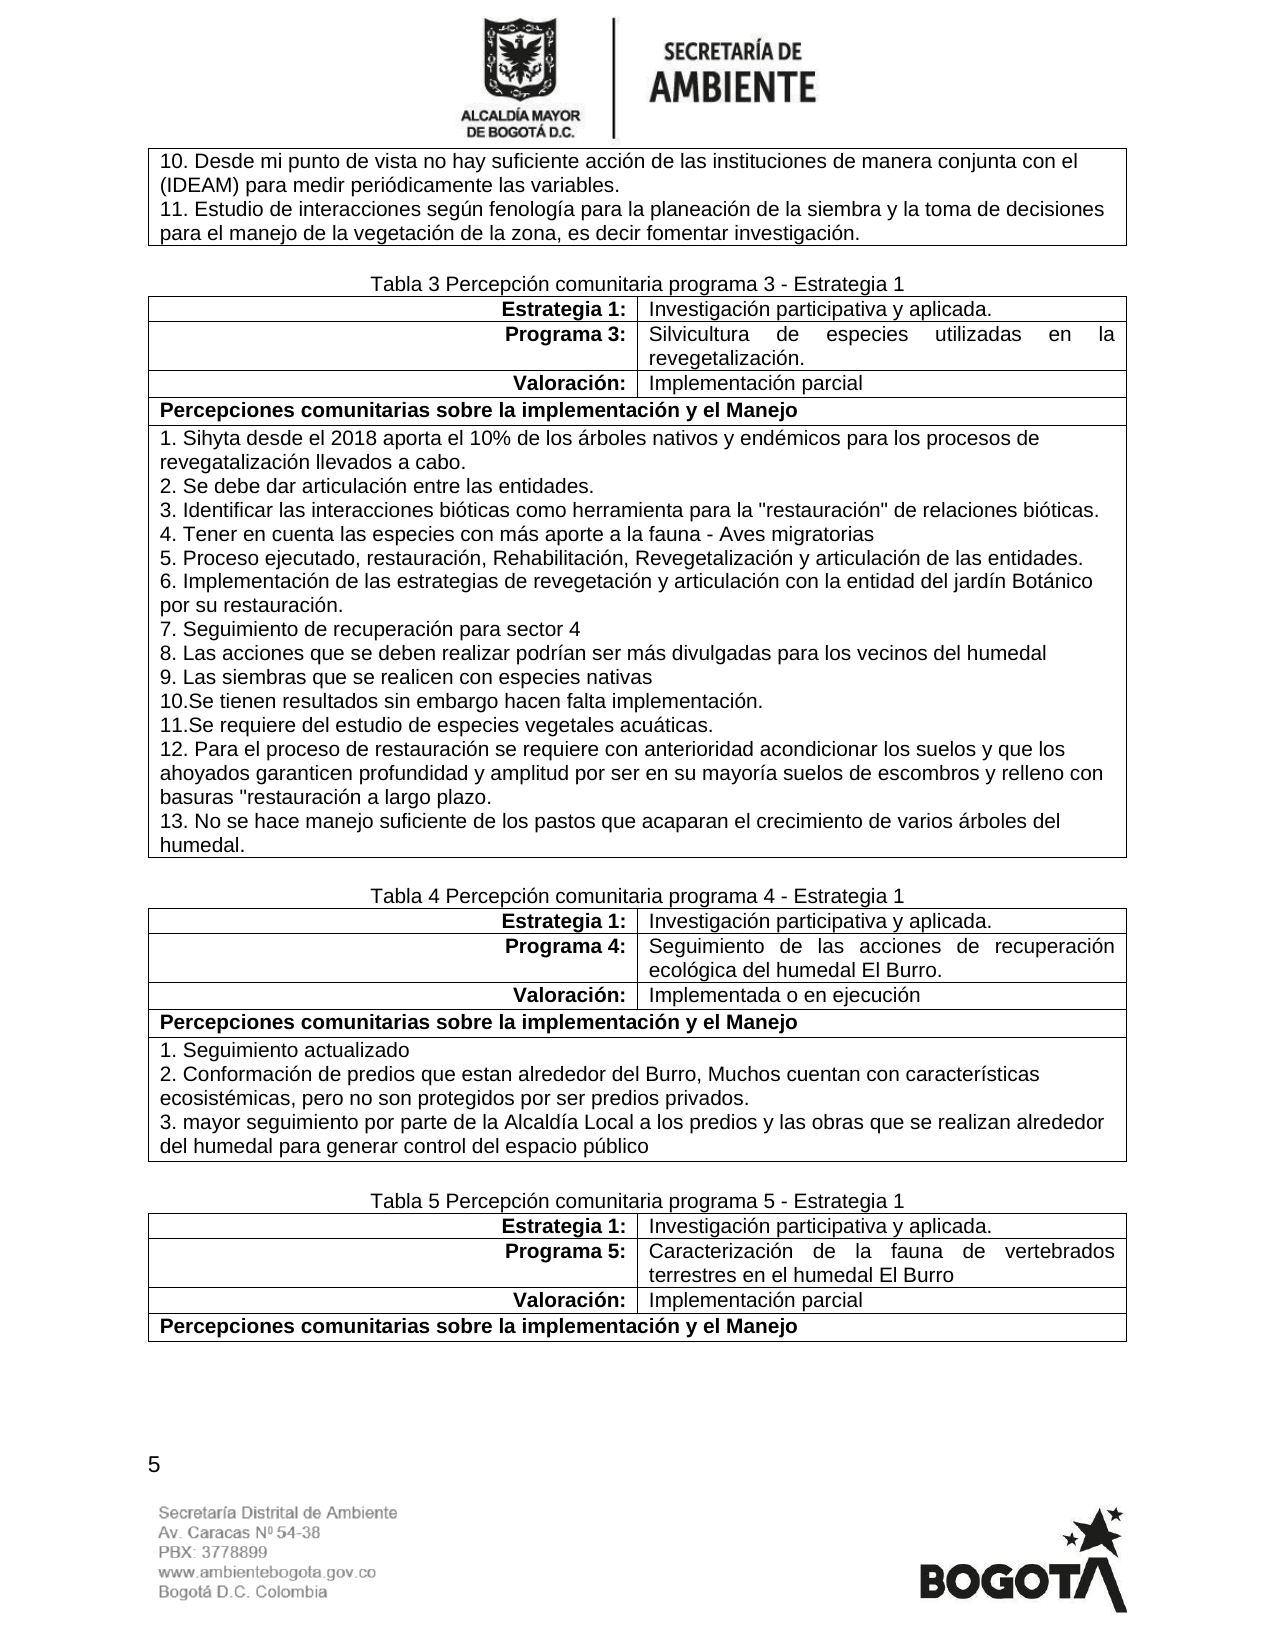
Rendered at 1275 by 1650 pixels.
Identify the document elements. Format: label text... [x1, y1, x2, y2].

table_cell 1. Sihyta desde el 2018 aporta el 10% de los árboles nativos y endémicos para los procesos de revegatalización llevados a cabo. 2. Se debe dar articulación entre las entidades. 3. Identificar las interacciones bióticas como herramienta para la "restauración" de relaciones bióticas. 4. Tener en cuenta las especies con más aporte a la fauna - Aves migratorias 5. Proceso ejecutado, restauración, Rehabilitación, Revegetalización y articulación de las entidades. 6. Implementación de las estrategias de revegetación y articulación con la entidad del jardín Botánico por su restauración. 7. Seguimiento de recuperación para sector 4 8. Las acciones que se deben realizar podrían ser más divulgadas para los vecinos del humedal 9. Las siembras que se realicen con especies nativas 10.Se tienen resultados sin embargo hacen falta implementación. 11.Se requiere del estudio de especies vegetales acuáticas. 12. Para el proceso de restauración se requiere con anterioridad acondicionar los suelos y que los ahoyados garanticen profundidad y amplitud por ser en su mayoría suelos de escombros y relleno con basuras "restauración a largo plazo. 13. No se hace manejo suficiente de los pastos que acaparan el crecimiento de varios árboles del humedal. [149, 426, 1126, 857]
table_header Estrategia 1: [149, 297, 637, 321]
table_cell Silvicultura de especies utilizadas en la revegetalización. [638, 322, 1126, 370]
table_cell Valoración: [149, 983, 637, 1009]
picture [422, 9, 854, 148]
table_cell Valoración: [149, 371, 637, 397]
table_header Investigación participativa y aplicada. [638, 909, 1126, 933]
text Tabla 5 Percepción comunitaria programa 5 - Estrategia 1 [148, 1189, 1127, 1213]
table_cell Percepciones comunitarias sobre la implementación y el Manejo [149, 1010, 1126, 1037]
table_cell Programa 3: [149, 322, 637, 370]
table_header Investigación participativa y aplicada. [638, 297, 1126, 321]
table_cell Seguimiento de las acciones de recuperación ecológica del humedal El Burro. [638, 934, 1126, 982]
table_header Estrategia 1: [149, 1214, 637, 1238]
table_cell 1. Seguimiento actualizado 2. Conformación de predios que estan alrededor del Burro, Muchos cuentan con características ecosistémicas, pero no son protegidos por ser predios privados. 3. mayor seguimiento por parte de la Alcaldía Local a los predios y las obras que se realizan alrededor del humedal para generar control del espacio público [149, 1038, 1126, 1161]
table_cell Programa 5: [149, 1239, 637, 1287]
table_header Investigación participativa y aplicada. [638, 1214, 1126, 1238]
table_cell Percepciones comunitarias sobre la implementación y el Manejo [149, 1314, 1126, 1341]
text Tabla 3 Percepción comunitaria programa 3 - Estrategia 1 [148, 272, 1127, 296]
picture [910, 1498, 1128, 1622]
table_cell Implementación parcial [638, 371, 1126, 397]
table_cell Programa 4: [149, 934, 637, 982]
table_cell Caracterización de la fauna de vertebrados terrestres en el humedal El Burro [638, 1239, 1126, 1287]
table_cell Percepciones comunitarias sobre la implementación y el Manejo [149, 398, 1126, 424]
text Tabla 4 Percepción comunitaria programa 4 - Estrategia 1 [148, 884, 1127, 908]
picture [147, 1498, 418, 1611]
table_cell Implementada o en ejecución [638, 983, 1126, 1009]
table_cell Valoración: [149, 1288, 637, 1313]
table_cell Implementación parcial [638, 1288, 1126, 1313]
table_header Estrategia 1: [149, 909, 637, 933]
